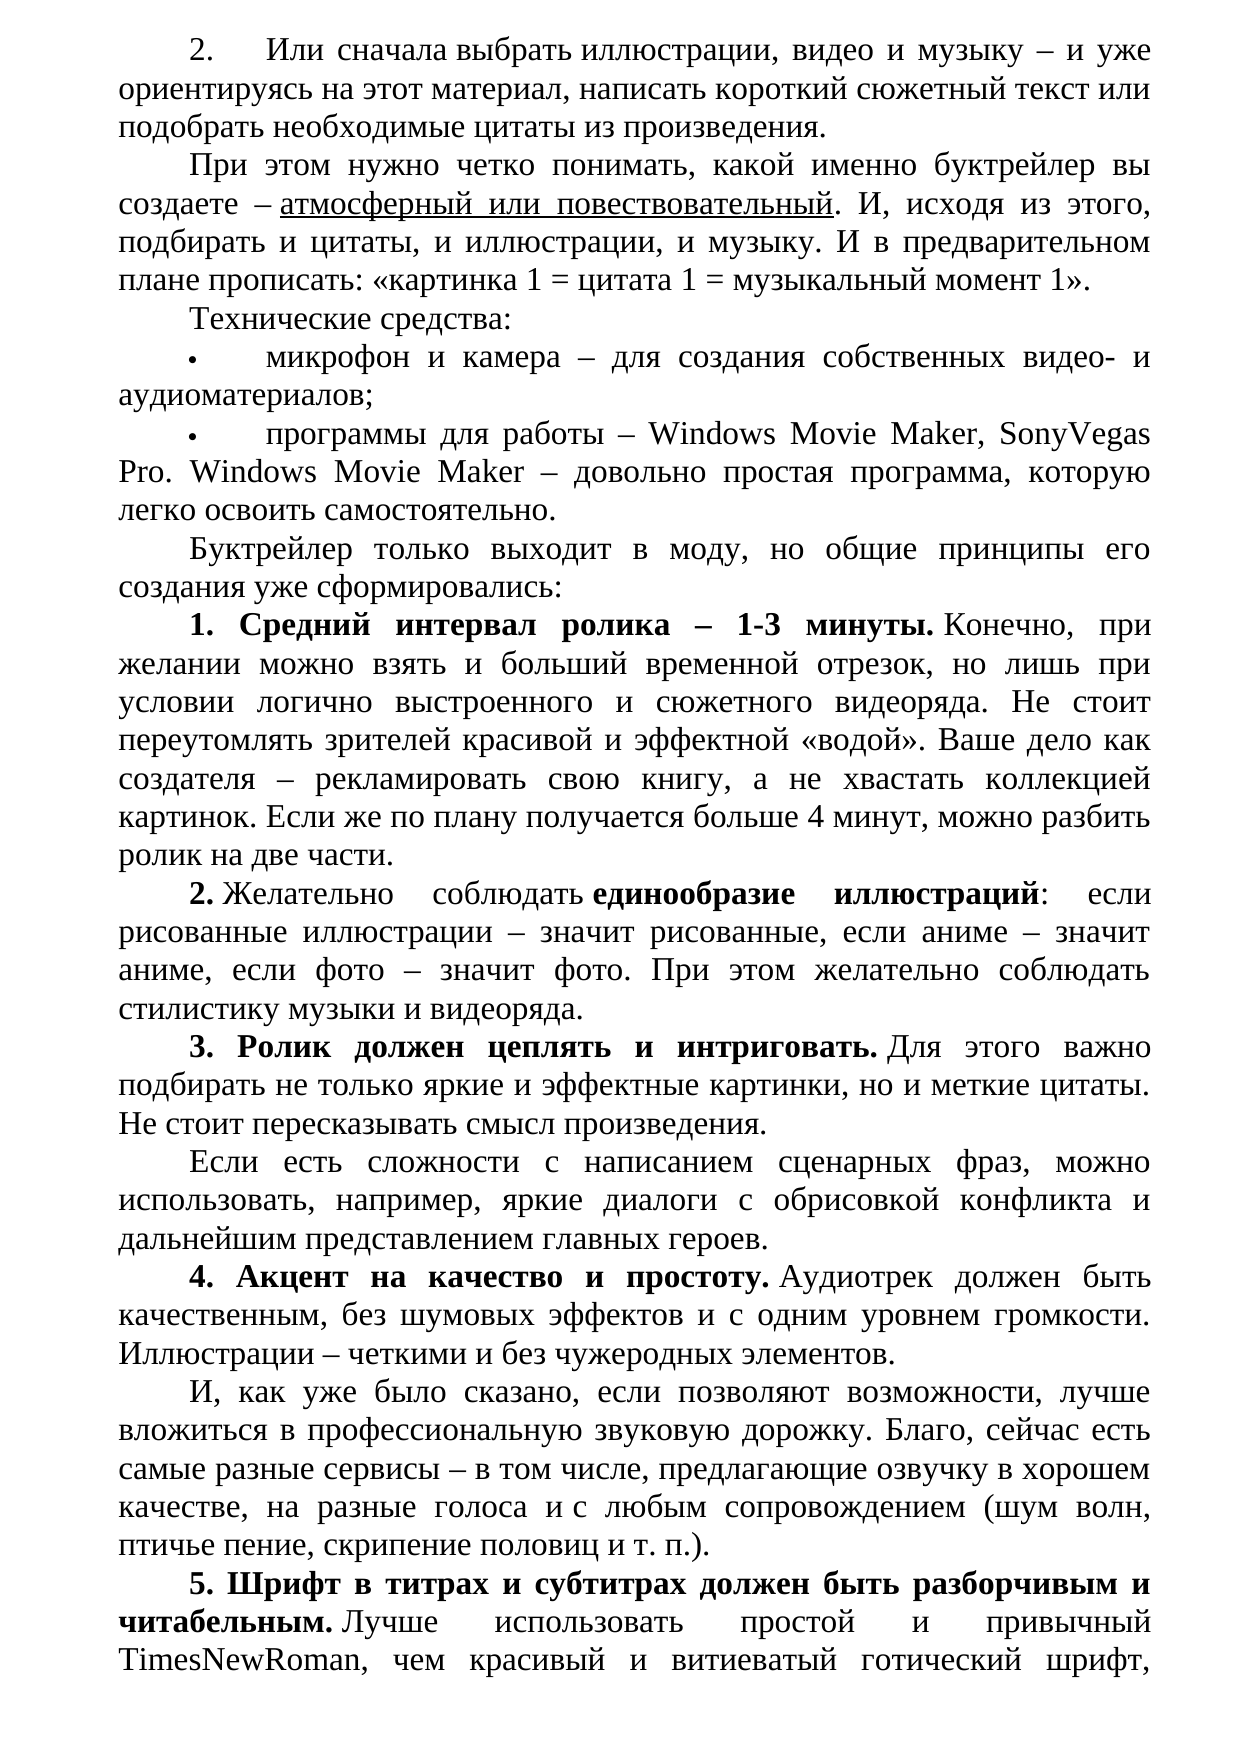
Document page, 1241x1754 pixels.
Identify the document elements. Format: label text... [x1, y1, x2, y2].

list программы для работы – Windows Movie Maker, SonyVegas Pro. Windows Movie Maker – довольно простая программа, которую легко освоить самостоятельно. [118, 413, 1152, 528]
text При этом нужно четко понимать, какой именно буктрейлер вы создаете – атмосферный или повествовательный. И, исходя из этого, подбирать и цитаты, и иллюстрации, и музыку. И в предварительном плане прописать: «картинка 1 = цитата 1 = музыкальный момент 1». [118, 144, 1152, 298]
subtitle Технические средства: [118, 298, 1152, 336]
text 4. Акцент на качество и простоту. Аудиотрек должен быть качественным, без шумовых эффектов и с одним уровнем громкости. Иллюстрации – четкими и без чужеродных элементов. [118, 1256, 1152, 1371]
text И, как уже было сказано, если позволяют возможности, лучше вложиться в профессиональную звуковую дорожку. Благо, сейчас есть самые разные сервисы – в том числе, предлагающие озвучку в хорошем качестве, на разные голоса и с любым сопровождением (шум волн, птичье пение, скрипение половиц и т. п.). [118, 1371, 1152, 1563]
text Если есть сложности с написанием сценарных фраз, можно использовать, например, яркие диалоги с обрисовкой конфликта и дальнейшим представлением главных героев. [118, 1141, 1152, 1256]
text 2. Желательно соблюдать единообразие иллюстраций: если рисованные иллюстрации – значит рисованные, если аниме – значит аниме, если фото – значит фото. При этом желательно соблюдать стилистику музыки и видеоряда. [118, 873, 1152, 1026]
subtitle Буктрейлер только выходит в моду, но общие принципы его создания уже сформировались: [118, 528, 1152, 604]
list микрофон и камера – для создания собственных видео- и аудиоматериалов; [118, 336, 1152, 413]
list Или сначала выбрать иллюстрации, видео и музыку – и уже ориентируясь на этот материал, написать короткий сюжетный текст или подобрать необходимые цитаты из произведения. [118, 29, 1152, 144]
text 3. Ролик должен цеплять и интриговать. Для этого важно подбирать не только яркие и эффектные картинки, но и меткие цитаты. Не стоит пересказывать смысл произведения. [118, 1026, 1152, 1141]
text 1. Средний интервал ролика – 1-3 минуты. Конечно, при желании можно взять и больший временной отрезок, но лишь при условии логично выстроенного и сюжетного видеоряда. Не стоит переутомлять зрителей красивой и эффектной «водой». Ваше дело как создателя – рекламировать свою книгу, а не хвастать коллекцией картинок. Если же по плану получается больше 4 минут, можно разбить ролик на две части. [118, 604, 1152, 873]
